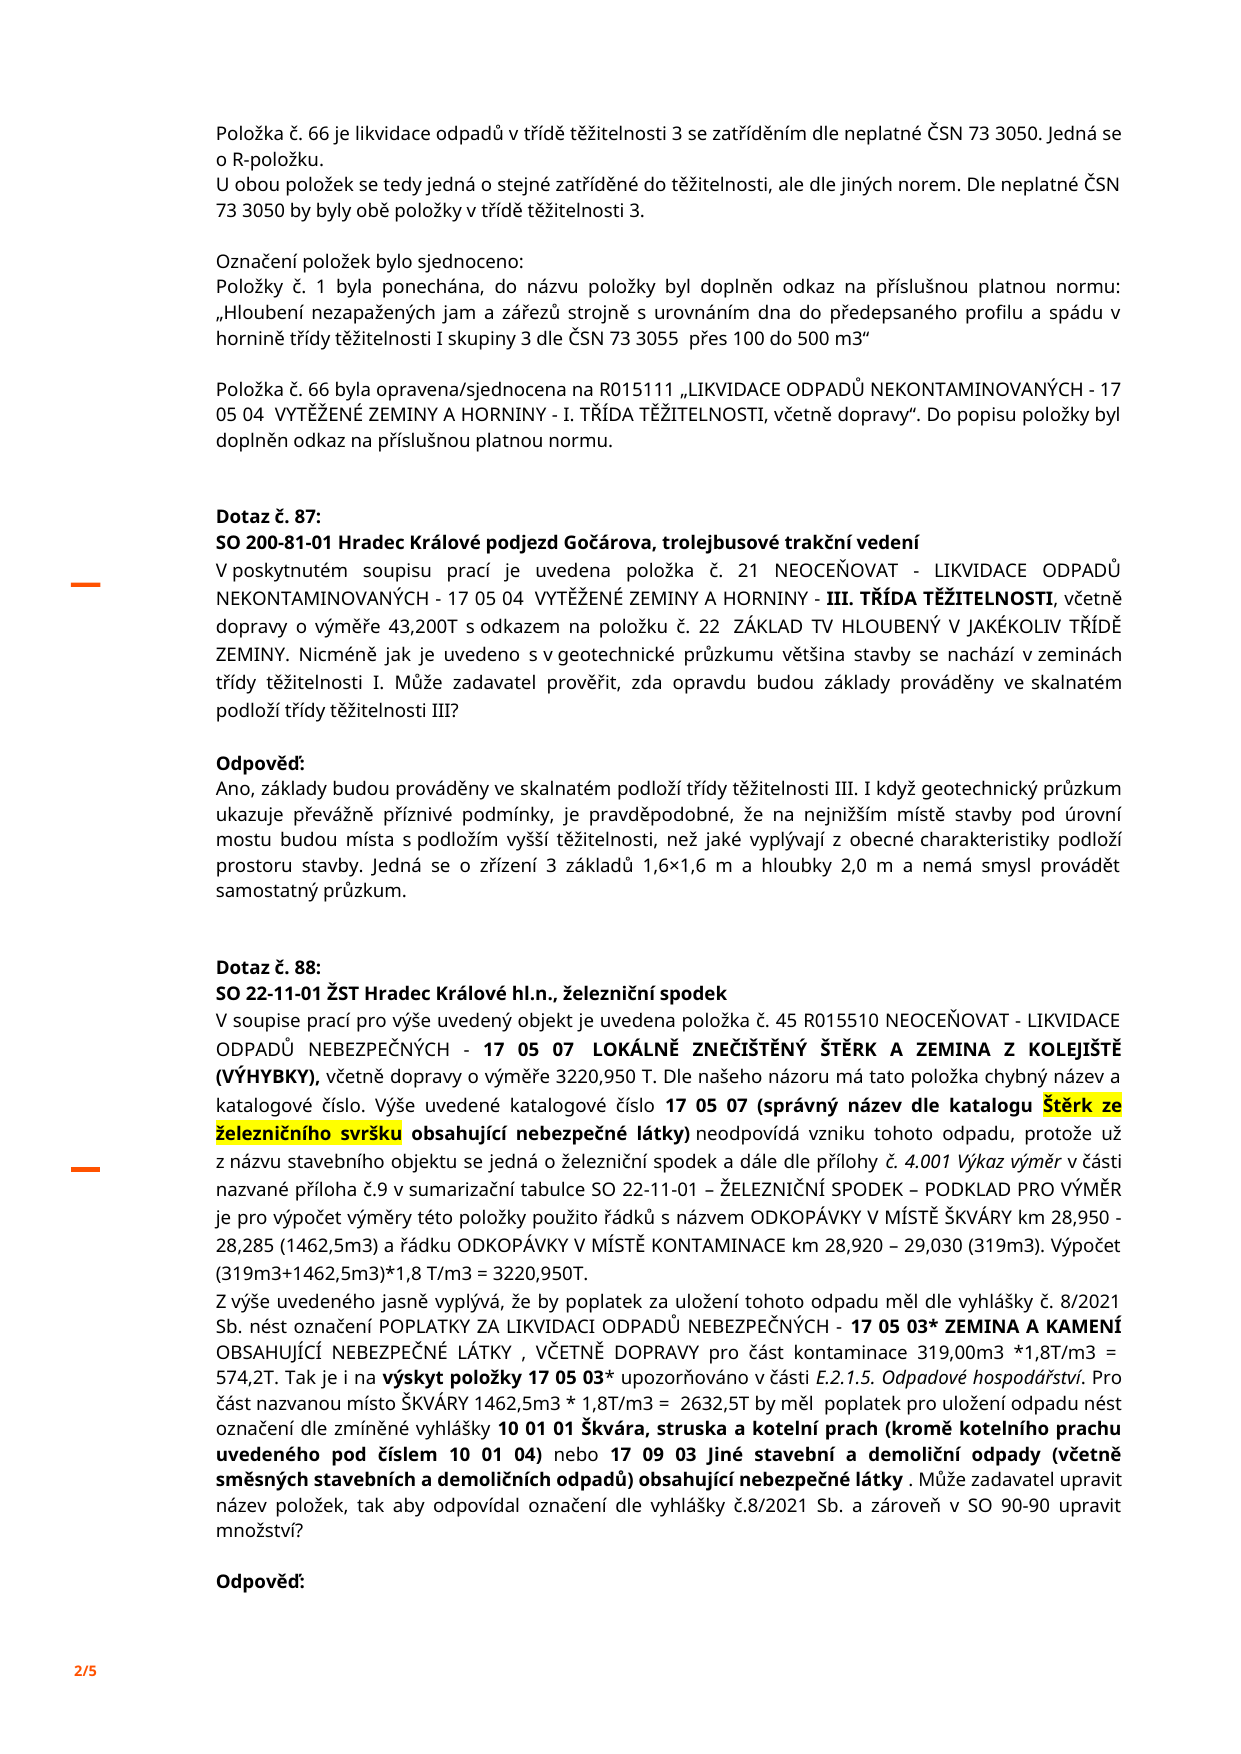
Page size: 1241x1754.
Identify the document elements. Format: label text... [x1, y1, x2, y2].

text Dotaz č. 88: [216, 954, 1122, 980]
text Položka č. 66 byla opravena/sjednocena na R015111 „LIKVIDACE ODPADŮ NEKONTAMINOVANÝCH - 17 05 04 VYTĚŽENÉ ZEMINY A HORNINY - I. TŘÍDA TĚŽITELNOSTI, včetně dopravy“. Do popisu položky byl doplněn odkaz na příslušnou platnou normu. [216, 376, 1122, 452]
text Označení položek bylo sjednoceno: [216, 248, 1122, 274]
text Položky č. 1 byla ponechána, do názvu položky byl doplněn odkaz na příslušnou platnou normu: „Hloubení nezapažených jam a zářezů strojně s urovnáním dna do předepsaného profilu a spádu v hornině třídy těžitelnosti I skupiny 3 dle ČSN 73 3055 přes 100 do 500 m3“ [216, 274, 1122, 350]
text Položka č. 66 je likvidace odpadů v třídě těžitelnosti 3 se zatříděním dle neplatné ČSN 73 3050. Jedná se o R-položku. [216, 121, 1122, 172]
text Odpověď: [216, 1569, 1122, 1594]
text V poskytnutém soupisu prací je uvedena položka č. 21 NEOCEŇOVAT - LIKVIDACE ODPADŮ NEKONTAMINOVANÝCH - 17 05 04 VYTĚŽENÉ ZEMINY A HORNINY - III. TŘÍDA TĚŽITELNOSTI, včetně dopravy o výměře 43,200T s odkazem na položku č. 22 ZÁKLAD TV HLOUBENÝ V JAKÉKOLIV TŘÍDĚ ZEMINY. Nicméně jak je uvedeno s v geotechnické průzkumu většina stavby se nachází v zeminách třídy těžitelnosti I. Může zadavatel prověřit, zda opravdu budou základy prováděny ve skalnatém podloží třídy těžitelnosti III? [216, 557, 1122, 723]
text Odpověď: [216, 750, 1122, 776]
text Z výše uvedeného jasně vyplývá, že by poplatek za uložení tohoto odpadu měl dle vyhlášky č. 8/2021 Sb. nést označení POPLATKY ZA LIKVIDACI ODPADŮ NEBEZPEČNÝCH - 17 05 03* ZEMINA A KAMENÍ OBSAHUJÍCÍ NEBEZPEČNÉ LÁTKY , VČETNĚ DOPRAVY pro část kontaminace 319,00m3 *1,8T/m3 = 574,2T. Tak je i na výskyt položky 17 05 03* upozorňováno v části E.2.1.5. Odpadové hospodářství. Pro část nazvanou místo ŠKVÁRY 1462,5m3 * 1,8T/m3 = 2632,5T by měl poplatek pro uložení odpadu nést označení dle zmíněné vyhlášky 10 01 01 Škvára, struska a kotelní prach (kromě kotelního prachu uvedeného pod číslem 10 01 04) nebo 17 09 03 Jiné stavební a demoliční odpady (včetně směsných stavebních a demoličních odpadů) obsahující nebezpečné látky . Může zadavatel upravit název položek, tak aby odpovídal označení dle vyhlášky č.8/2021 Sb. a zároveň v SO 90-90 upravit množství? [216, 1288, 1122, 1543]
text U obou položek se tedy jedná o stejné zatříděné do těžitelnosti, ale dle jiných norem. Dle neplatné ČSN 73 3050 by byly obě položky v třídě těžitelnosti 3. [216, 172, 1122, 223]
text Ano, základy budou prováděny ve skalnatém podloží třídy těžitelnosti III. I když geotechnický průzkum ukazuje převážně příznivé podmínky, je pravděpodobné, že na nejnižším místě stavby pod úrovní mostu budou místa s podložím vyšší těžitelnosti, než jaké vyplývají z obecné charakteristiky podloží prostoru stavby. Jedná se o zřízení 3 základů 1,6×1,6 m a hloubky 2,0 m a nemá smysl provádět samostatný průzkum. [216, 776, 1122, 903]
text SO 22-11-01 ŽST Hradec Králové hl.n., železniční spodek [216, 980, 1122, 1005]
text V soupise prací pro výše uvedený objekt je uvedena položka č. 45 R015510 NEOCEŇOVAT - LIKVIDACE ODPADŮ NEBEZPEČNÝCH - 17 05 07 LOKÁLNĚ ZNEČIŠTĚNÝ ŠTĚRK A ZEMINA Z KOLEJIŠTĚ (VÝHYBKY), včetně dopravy o výměře 3220,950 T. Dle našeho názoru má tato položka chybný název a katalogové číslo. Výše uvedené katalogové číslo 17 05 07 (správný název dle katalogu Štěrk ze železničního svršku obsahující nebezpečné látky) neodpovídá vzniku tohoto odpadu, protože už z názvu stavebního objektu se jedná o železniční spodek a dále dle přílohy č. 4.001 Výkaz výměr v části nazvané příloha č.9 v sumarizační tabulce SO 22-11-01 – ŽELEZNIČNÍ SPODEK – PODKLAD PRO VÝMĚR je pro výpočet výměry této položky použito řádků s názvem ODKOPÁVKY V MÍSTĚ ŠKVÁRY km 28,950 - 28,285 (1462,5m3) a řádku ODKOPÁVKY V MÍSTĚ KONTAMINACE km 28,920 – 29,030 (319m3). Výpočet (319m3+1462,5m3)*1,8 T/m3 = 3220,950T. [216, 1008, 1122, 1286]
text Dotaz č. 87: [216, 503, 1122, 529]
text SO 200-81-01 Hradec Králové podjezd Gočárova, trolejbusové trakční vedení [216, 529, 1122, 554]
